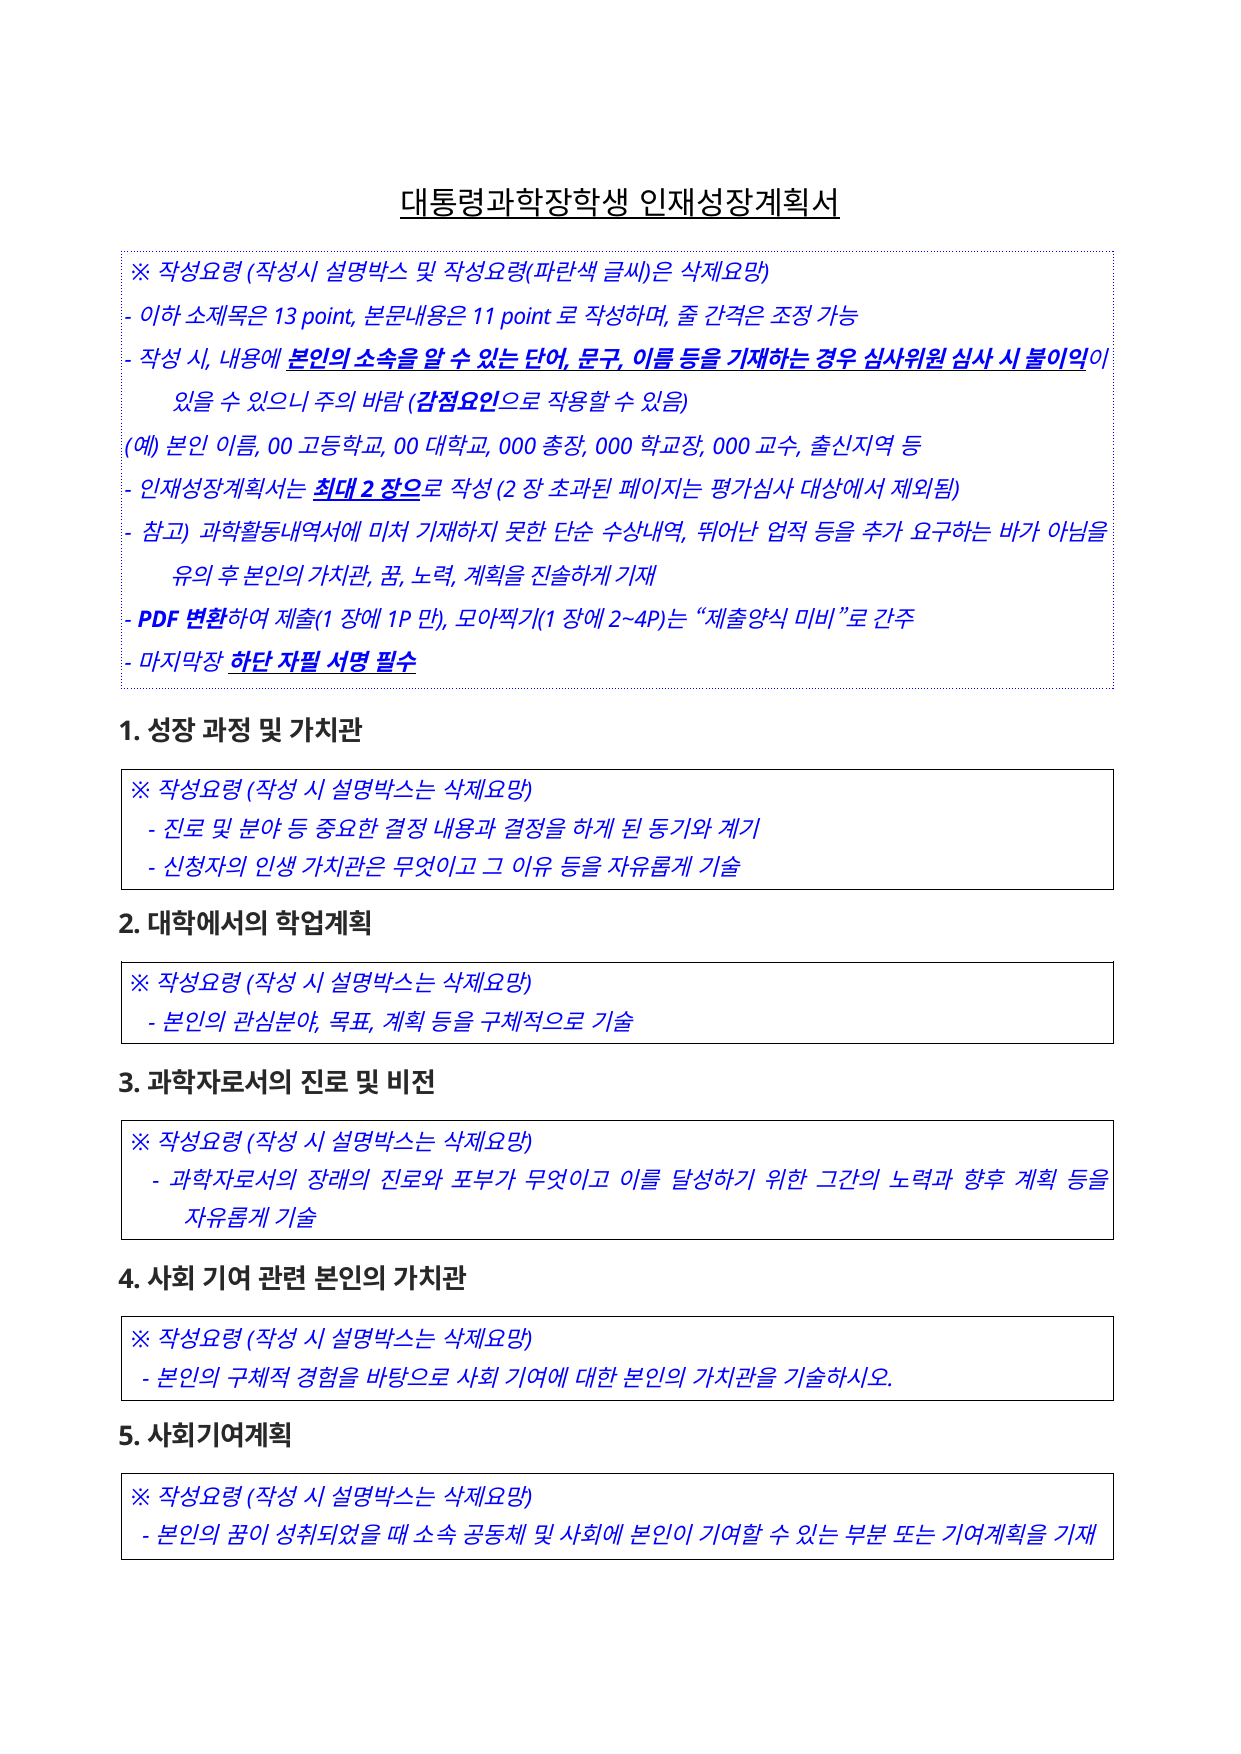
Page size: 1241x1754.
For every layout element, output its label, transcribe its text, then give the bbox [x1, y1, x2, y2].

table_header ※ 작성요령 (작성 시 설명박스는 삭제요망) - 본인의 구체적 경험을 바탕으로 사회 기여에 대한 본인의 가치관을 기술하시오. [122, 1317, 1113, 1400]
text 3. 과학자로서의 진로 및 비전 [118, 1061, 1122, 1100]
text 4. 사회 기여 관련 본인의 가치관 [118, 1257, 1122, 1296]
table_header ※ 작성요령 (작성 시 설명박스는 삭제요망) - 본인의 관심분야, 목표, 계획 등을 구체적으로 기술 [122, 963, 1113, 1043]
text 1. 성장 과정 및 가치관 [118, 709, 1122, 749]
table_header ※ 작성요령 (작성시 설명박스 및 작성요령(파란색 글씨)은 삭제요망) - 이하 소제목은 13 point, 본문내용은 11 point로 작성하며, 줄 간격은 조정 가능 - 작성 시, 내용에 본인의 소속을 알 수 있는 단어, 문구, 이름 등을 기재하는 경우 심사위원 심사 시 불이익이 있을 수 있으니 주의 바람 (감점요인으로 작용할 수 있음) (예) 본인 이름, 00고등학교, 00대학교, 000총장, 000학교장, 000교수, 출신지역 등 - 인재성장계획서는 최대 2장으로 작성 (2장 초과된 페이지는 평가심사 대상에서 제외됨) - 참고) 과학활동내역서에 미처 기재하지 못한 단순 수상내역, 뛰어난 업적 등을 추가 요구하는 바가 아님을 유의 후 본인의 가치관, 꿈, 노력, 계획을 진솔하게 기재 - PDF 변환하여 제출(1장에 1P만), 모아찍기(1장에 2~4P)는 “제출양식 미비”로 간주 - 마지막장 하단 자필 서명 필수 [121, 251, 1113, 687]
table_header ※ 작성요령 (작성 시 설명박스는 삭제요망) - 과학자로서의 장래의 진로와 포부가 무엇이고 이를 달성하기 위한 그간의 노력과 향후 계획 등을 자유롭게 기술 [122, 1121, 1113, 1239]
text 대통령과학장학생 인재성장계획서 [118, 178, 1122, 223]
table_header ※ 작성요령 (작성 시 설명박스는 삭제요망) - 진로 및 분야 등 중요한 결정 내용과 결정을 하게 된 동기와 계기 - 신청자의 인생 가치관은 무엇이고 그 이유 등을 자유롭게 기술 [122, 770, 1113, 889]
table_header ※ 작성요령 (작성 시 설명박스는 삭제요망) - 본인의 꿈이 성취되었을 때 소속 공동체 및 사회에 본인이 기여할 수 있는 부분 또는 기여계획을 기재 [122, 1474, 1113, 1559]
text 2. 대학에서의 학업계획 [118, 902, 1122, 942]
text 5. 사회기여계획 [118, 1414, 1122, 1453]
